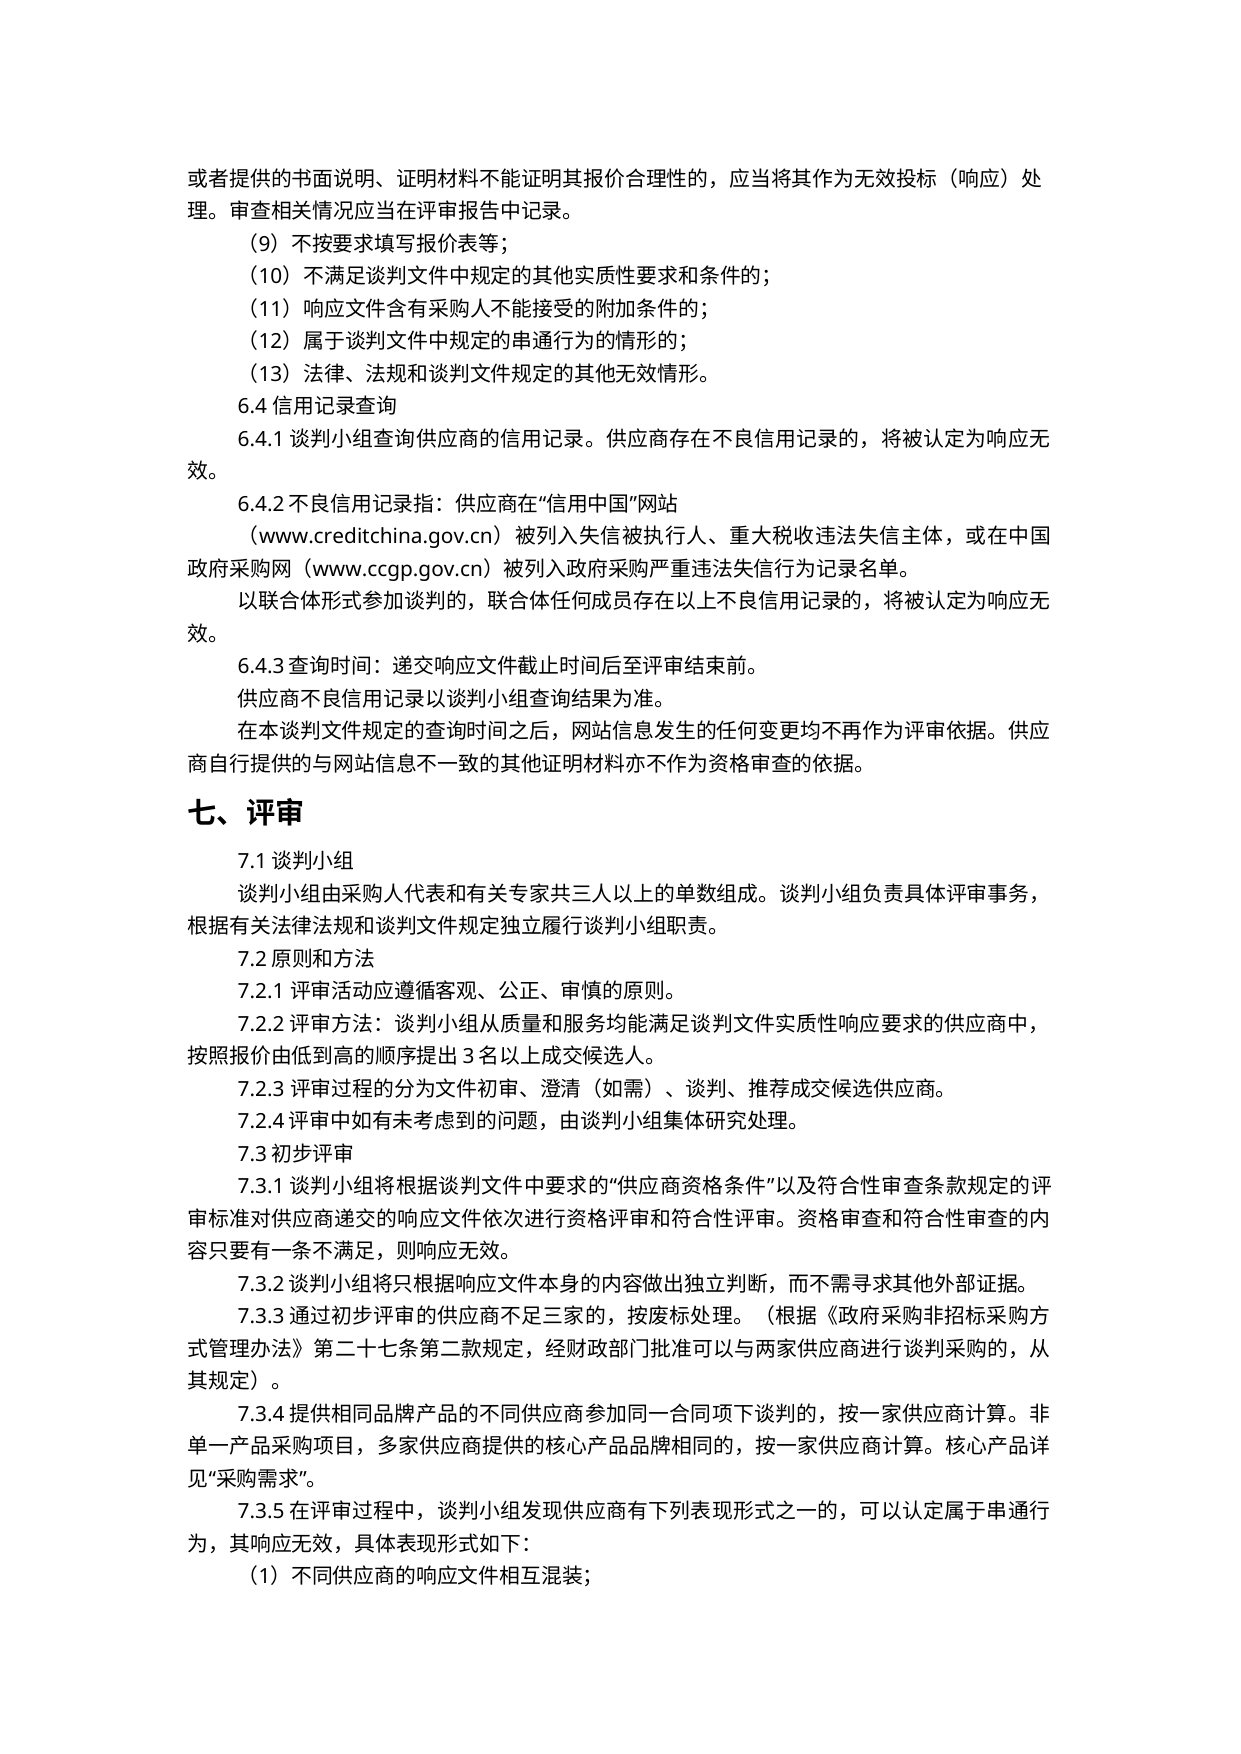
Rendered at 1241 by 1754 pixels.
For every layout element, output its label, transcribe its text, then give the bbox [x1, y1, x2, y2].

text 7.2.3 评审过程的分为文件初审、澄清（如需）、谈判、推荐成交候选供应商。 [187, 1072, 1053, 1104]
text 6.4 信用记录查询 [187, 389, 1053, 422]
text 7.1谈判小组 [187, 844, 1053, 877]
text 6.4.3查询时间：递交响应文件截止时间后至评审结束前。 [187, 649, 1053, 682]
text 6.4.1谈判小组查询供应商的信用记录。供应商存在不良信用记录的，将被认定为响应无效。 [187, 422, 1053, 487]
text 7.3.5在评审过程中，谈判小组发现供应商有下列表现形式之一的，可以认定属于串通行为，其响应无效，具体表现形式如下： [187, 1494, 1053, 1559]
text 7.2原则和方法 [187, 942, 1053, 974]
text 谈判小组由采购人代表和有关专家共三人以上的单数组成。谈判小组负责具体评审事务，根据有关法律法规和谈判文件规定独立履行谈判小组职责。 [187, 877, 1053, 942]
text 7.3.1谈判小组将根据谈判文件中要求的“供应商资格条件”以及符合性审查条款规定的评审标准对供应商递交的响应文件依次进行资格评审和符合性评审。资格审查和符合性审查的内容只要有一条不满足，则响应无效。 [187, 1169, 1053, 1267]
text （9）不按要求填写报价表等； [187, 227, 1053, 259]
text （www.creditchina.gov.cn）被列入失信被执行人、重大税收违法失信主体，或在中国政府采购网（www.ccgp.gov.cn）被列入政府采购严重违法失信行为记录名单。 [187, 519, 1053, 584]
text 6.4.2不良信用记录指：供应商在“信用中国”网站 [187, 487, 1053, 519]
text 7.2.2评审方法：谈判小组从质量和服务均能满足谈判文件实质性响应要求的供应商中，按照报价由低到高的顺序提出3名以上成交候选人。 [187, 1007, 1053, 1072]
text 以联合体形式参加谈判的，联合体任何成员存在以上不良信用记录的，将被认定为响应无效。 [187, 584, 1053, 649]
text （11）响应文件含有采购人不能接受的附加条件的； [187, 292, 1053, 324]
text （1）不同供应商的响应文件相互混装； [187, 1559, 1053, 1592]
text 7.3.3通过初步评审的供应商不足三家的，按废标处理。（根据《政府采购非招标采购方式管理办法》第二十七条第二款规定，经财政部门批准可以与两家供应商进行谈判采购的，从其规定）。 [187, 1299, 1053, 1397]
text 供应商不良信用记录以谈判小组查询结果为准。 [187, 682, 1053, 714]
text 7.3初步评审 [187, 1137, 1053, 1169]
text 7.2.4评审中如有未考虑到的问题，由谈判小组集体研究处理。 [187, 1104, 1053, 1137]
text （10）不满足谈判文件中规定的其他实质性要求和条件的； [187, 259, 1053, 292]
text （13）法律、法规和谈判文件规定的其他无效情形。 [187, 357, 1053, 389]
text 7.3.2谈判小组将只根据响应文件本身的内容做出独立判断，而不需寻求其他外部证据。 [187, 1267, 1053, 1299]
text （12）属于谈判文件中规定的串通行为的情形的； [187, 324, 1053, 357]
text 7.3.4提供相同品牌产品的不同供应商参加同一合同项下谈判的，按一家供应商计算。非单一产品采购项目，多家供应商提供的核心产品品牌相同的，按一家供应商计算。核心产品详见“采购需求”。 [187, 1397, 1053, 1494]
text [187, 162, 1053, 227]
text 在本谈判文件规定的查询时间之后，网站信息发生的任何变更均不再作为评审依据。供应商自行提供的与网站信息不一致的其他证明材料亦不作为资格审查的依据。 [187, 714, 1053, 779]
text 7.2.1 评审活动应遵循客观、公正、审慎的原则。 [187, 974, 1053, 1007]
text 七、评审 [187, 779, 1053, 844]
